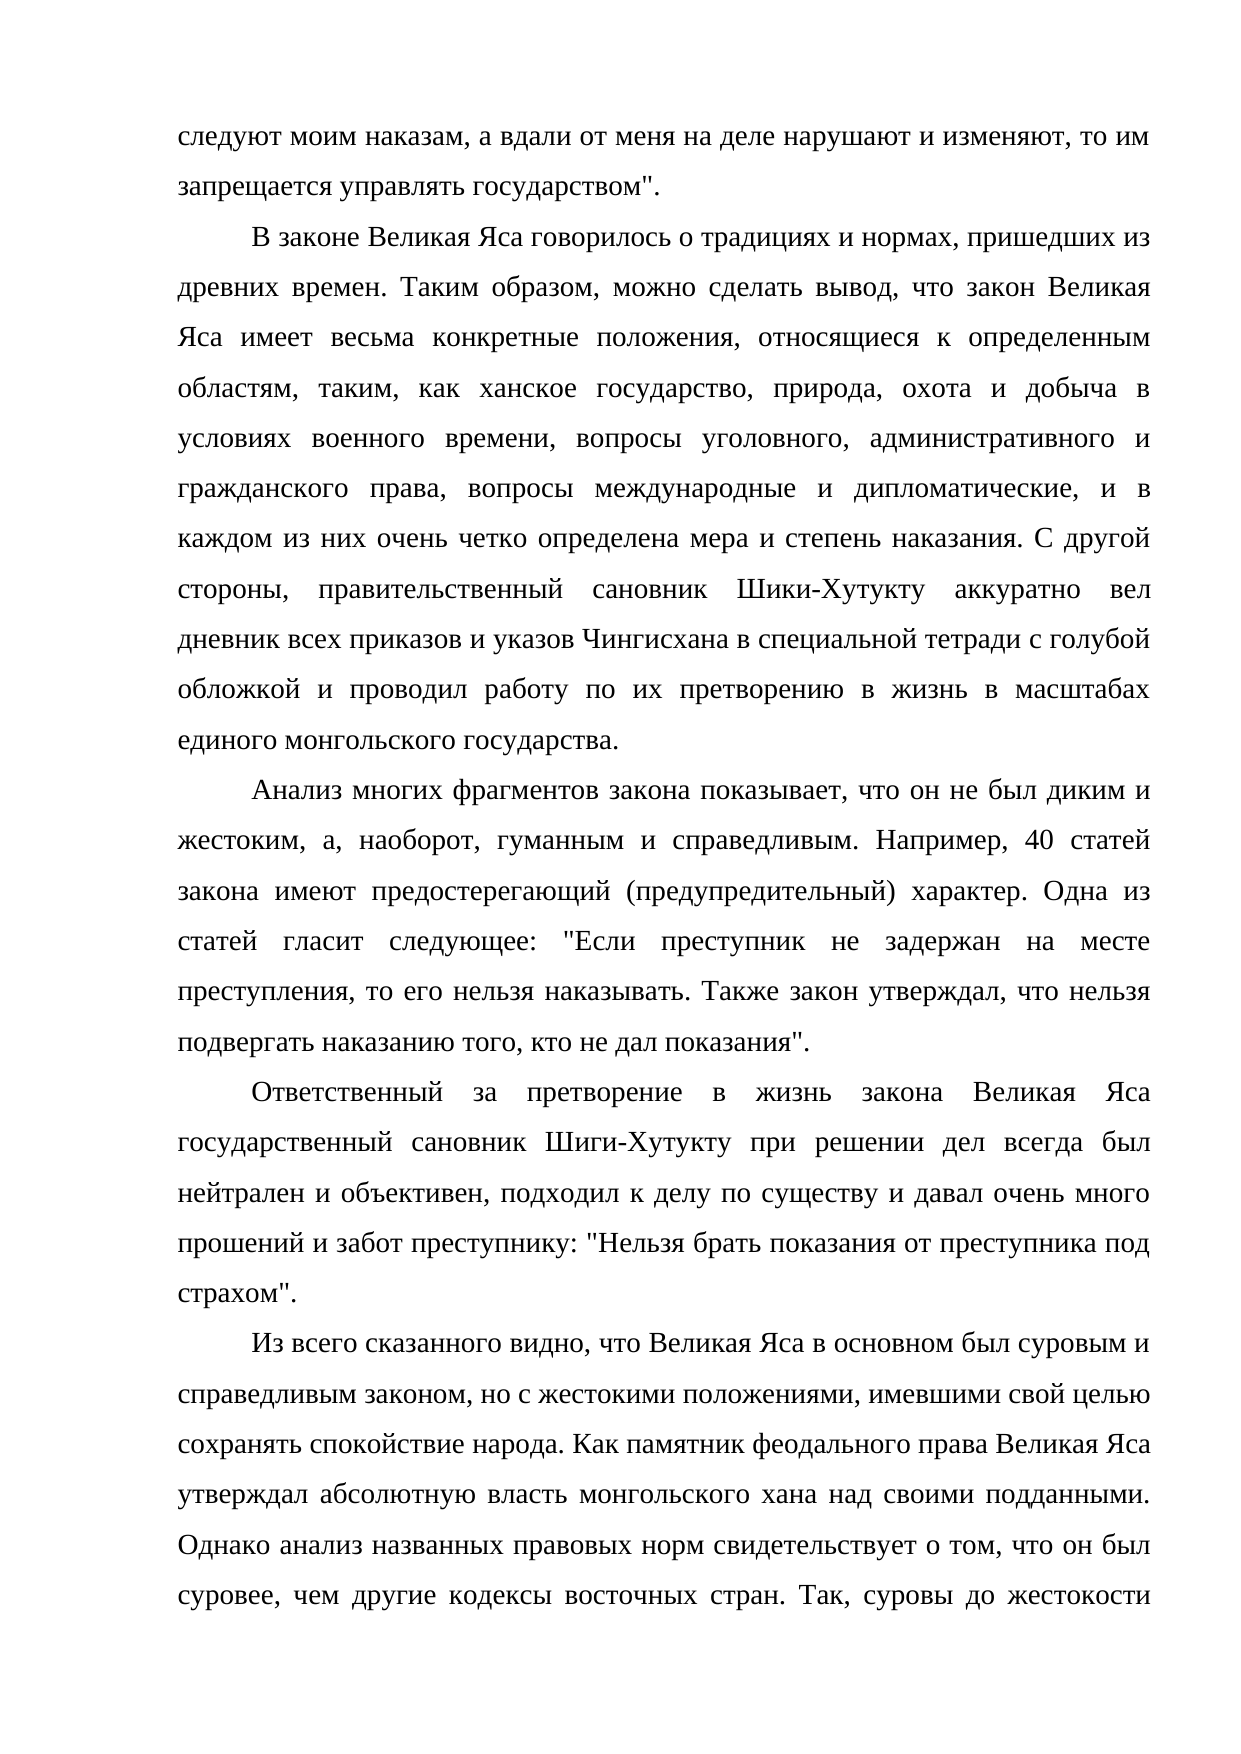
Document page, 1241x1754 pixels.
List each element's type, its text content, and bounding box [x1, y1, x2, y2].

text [177, 118, 1152, 202]
text Ответственный за претворение в жизнь закона Великая Яса государственный сановник Шиги-Хутукту при решении дел всегда был нейтрален и объективен, подходил к делу по существу и давал очень много прошений и забот преступнику: "Нельзя брать показания от преступника под страхом". [177, 1074, 1152, 1309]
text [177, 1326, 1152, 1611]
text Анализ многих фрагментов закона показывает, что он не был диким и жестоким, а, наоборот, гуманным и справедливым. Например, 40 статей закона имеют предостерегающий (предупредительный) характер. Одна из статей гласит следующее: "Если преступник не задержан на месте преступления, то его нельзя наказывать. Также закон утверждал, что нельзя подвергать наказанию того, кто не дал показания". [177, 772, 1152, 1057]
text В законе Великая Яса говорилось о традициях и нормах, пришедших из древних времен. Таким образом, можно сделать вывод, что закон Великая Яса имеет весьма конкретные положения, относящиеся к определенным областям, таким, как ханское государство, природа, охота и добыча в условиях военного времени, вопросы уголовного, административного и гражданского права, вопросы международные и дипломатические, и в каждом из них очень четко определена мера и степень наказания. С другой стороны, правительственный сановник Шики-Хутукту аккуратно вел дневник всех приказов и указов Чингисхана в специальной тетради с голубой обложкой и проводил работу по их претворению в жизнь в масштабах единого монгольского государства. [177, 219, 1152, 755]
